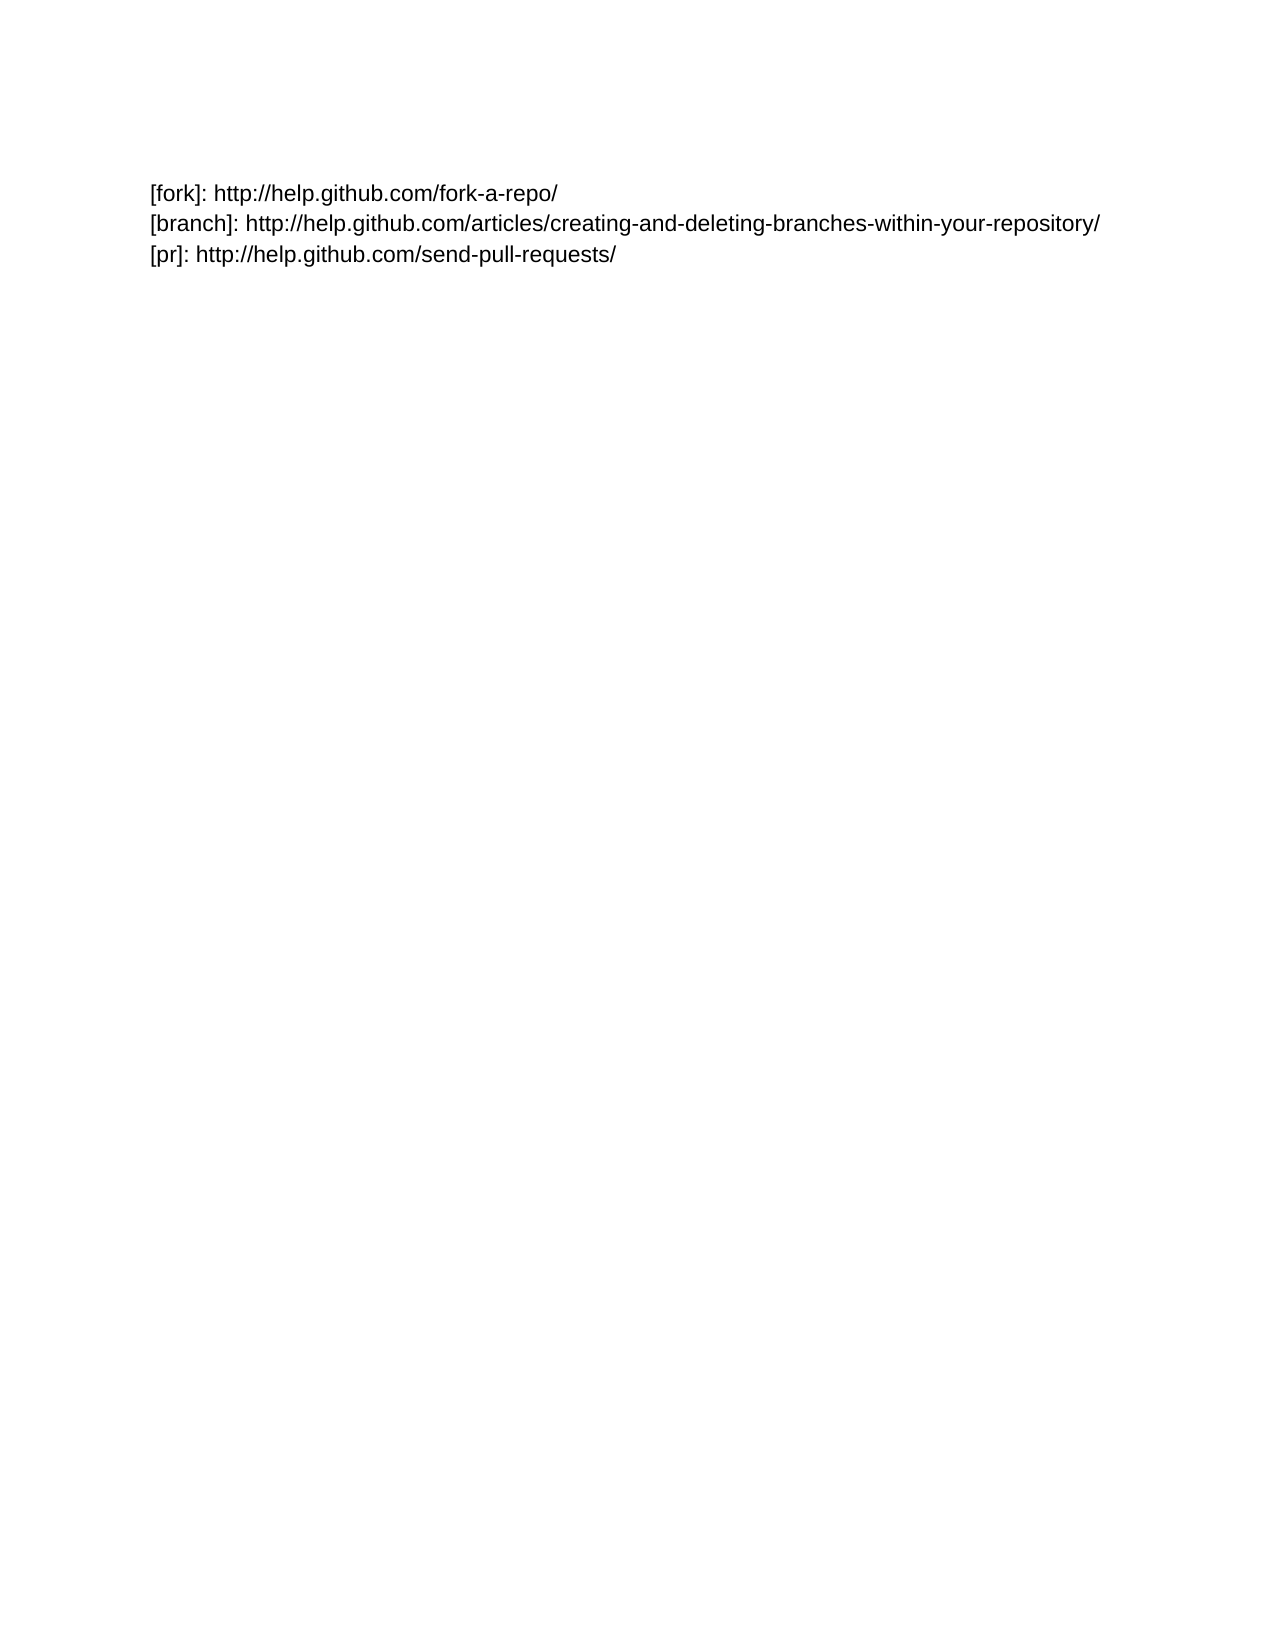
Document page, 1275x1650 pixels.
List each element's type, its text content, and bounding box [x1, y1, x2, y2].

text [pr]: http://help.github.com/send-pull-requests/ [150, 241, 1125, 267]
text [branch]: http://help.github.com/articles/creating-and-deleting-branches-within-your-repository/ [150, 210, 1125, 237]
text [fork]: http://help.github.com/fork-a-repo/ [150, 180, 1125, 207]
